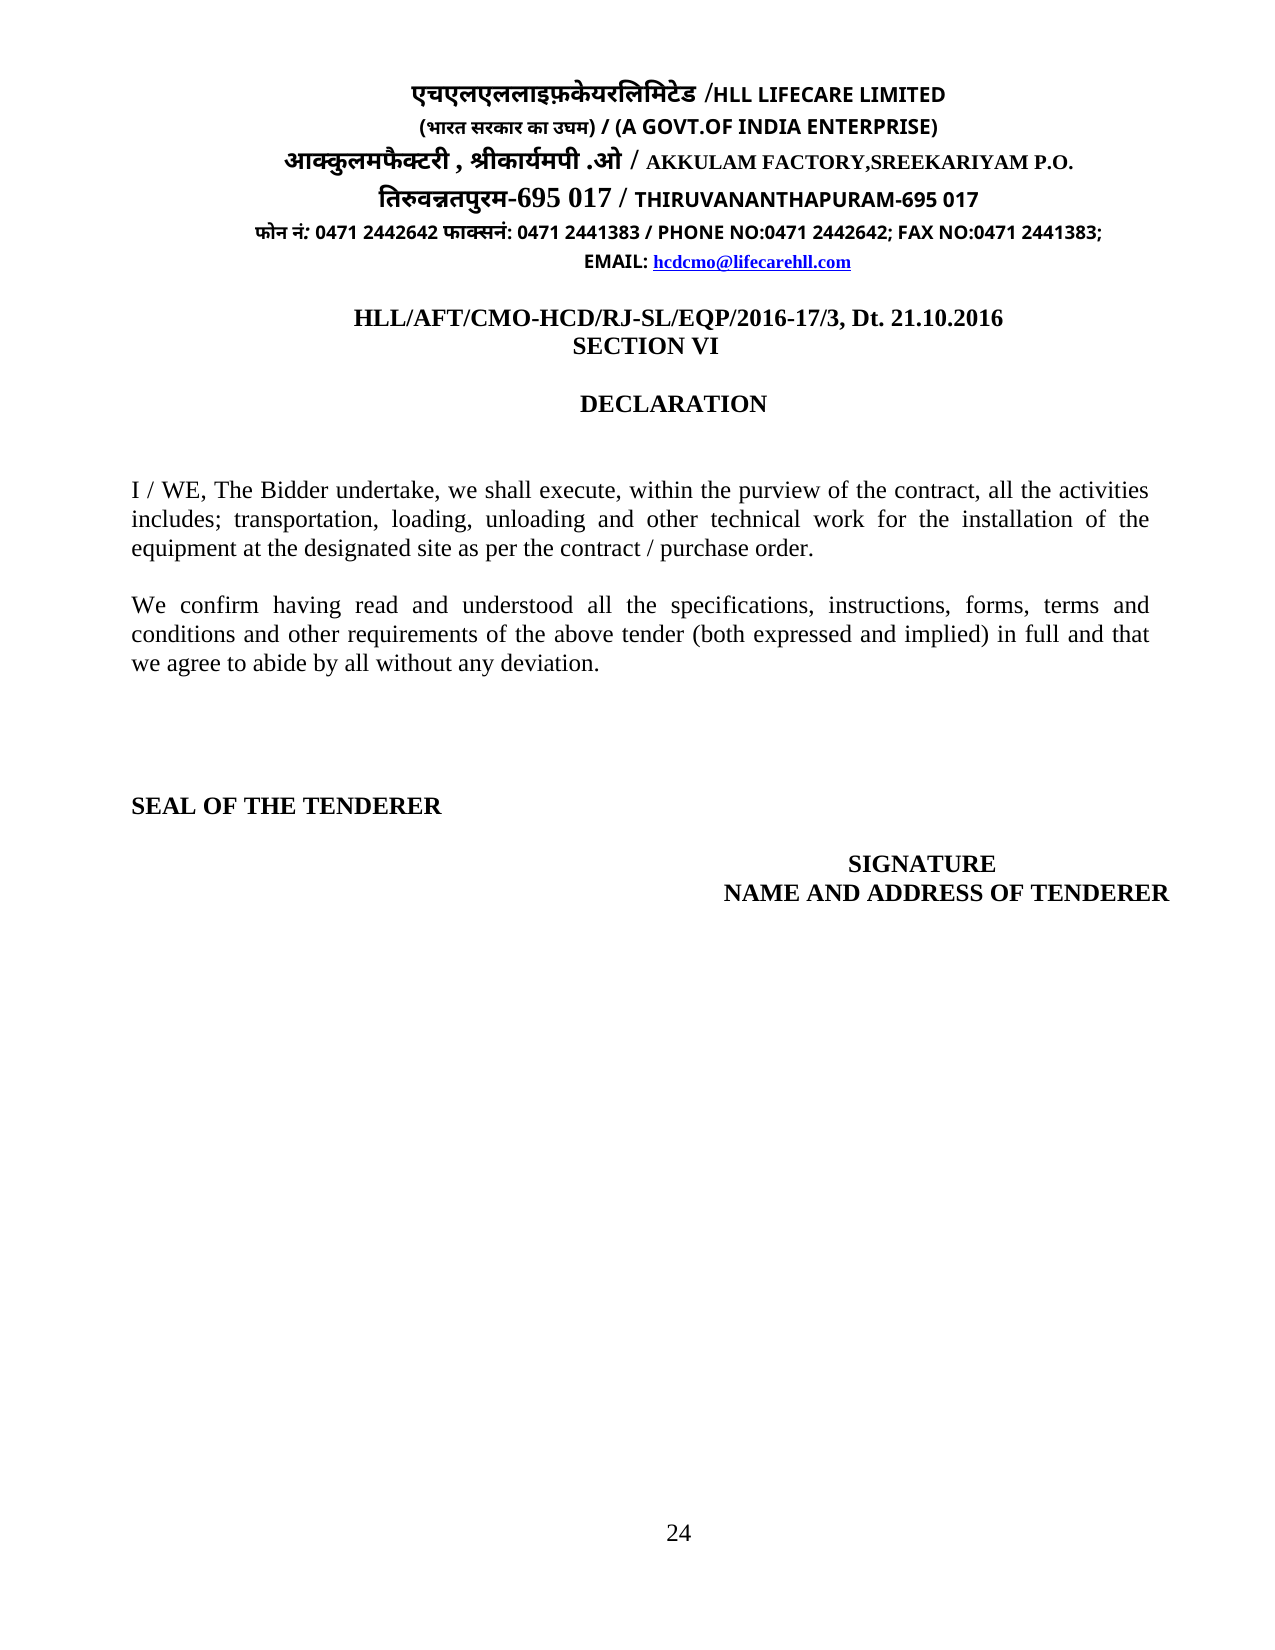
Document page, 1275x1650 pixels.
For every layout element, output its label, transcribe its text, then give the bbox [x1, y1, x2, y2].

text SIGNATURE [131, 849, 1226, 878]
subtitle SECTION VI [131, 331, 1160, 360]
text I / WE, The Bidder undertake, we shall execute, within the purview of the contract, all the activities includes; transportation, loading, unloading and other technical work for the installation of the equipment at the designated site as per the contract / purchase order. [131, 475, 1151, 561]
text SEAL OF THE TENDERER [131, 791, 1226, 820]
text We confirm having read and understood all the specifications, instructions, forms, terms and conditions and other requirements of the above tender (both expressed and implied) in full and that we agree to abide by all without any deviation. [131, 590, 1151, 676]
subtitle DECLARATION [187, 389, 1160, 418]
text NAME AND ADDRESS OF TENDERER [131, 878, 1169, 906]
